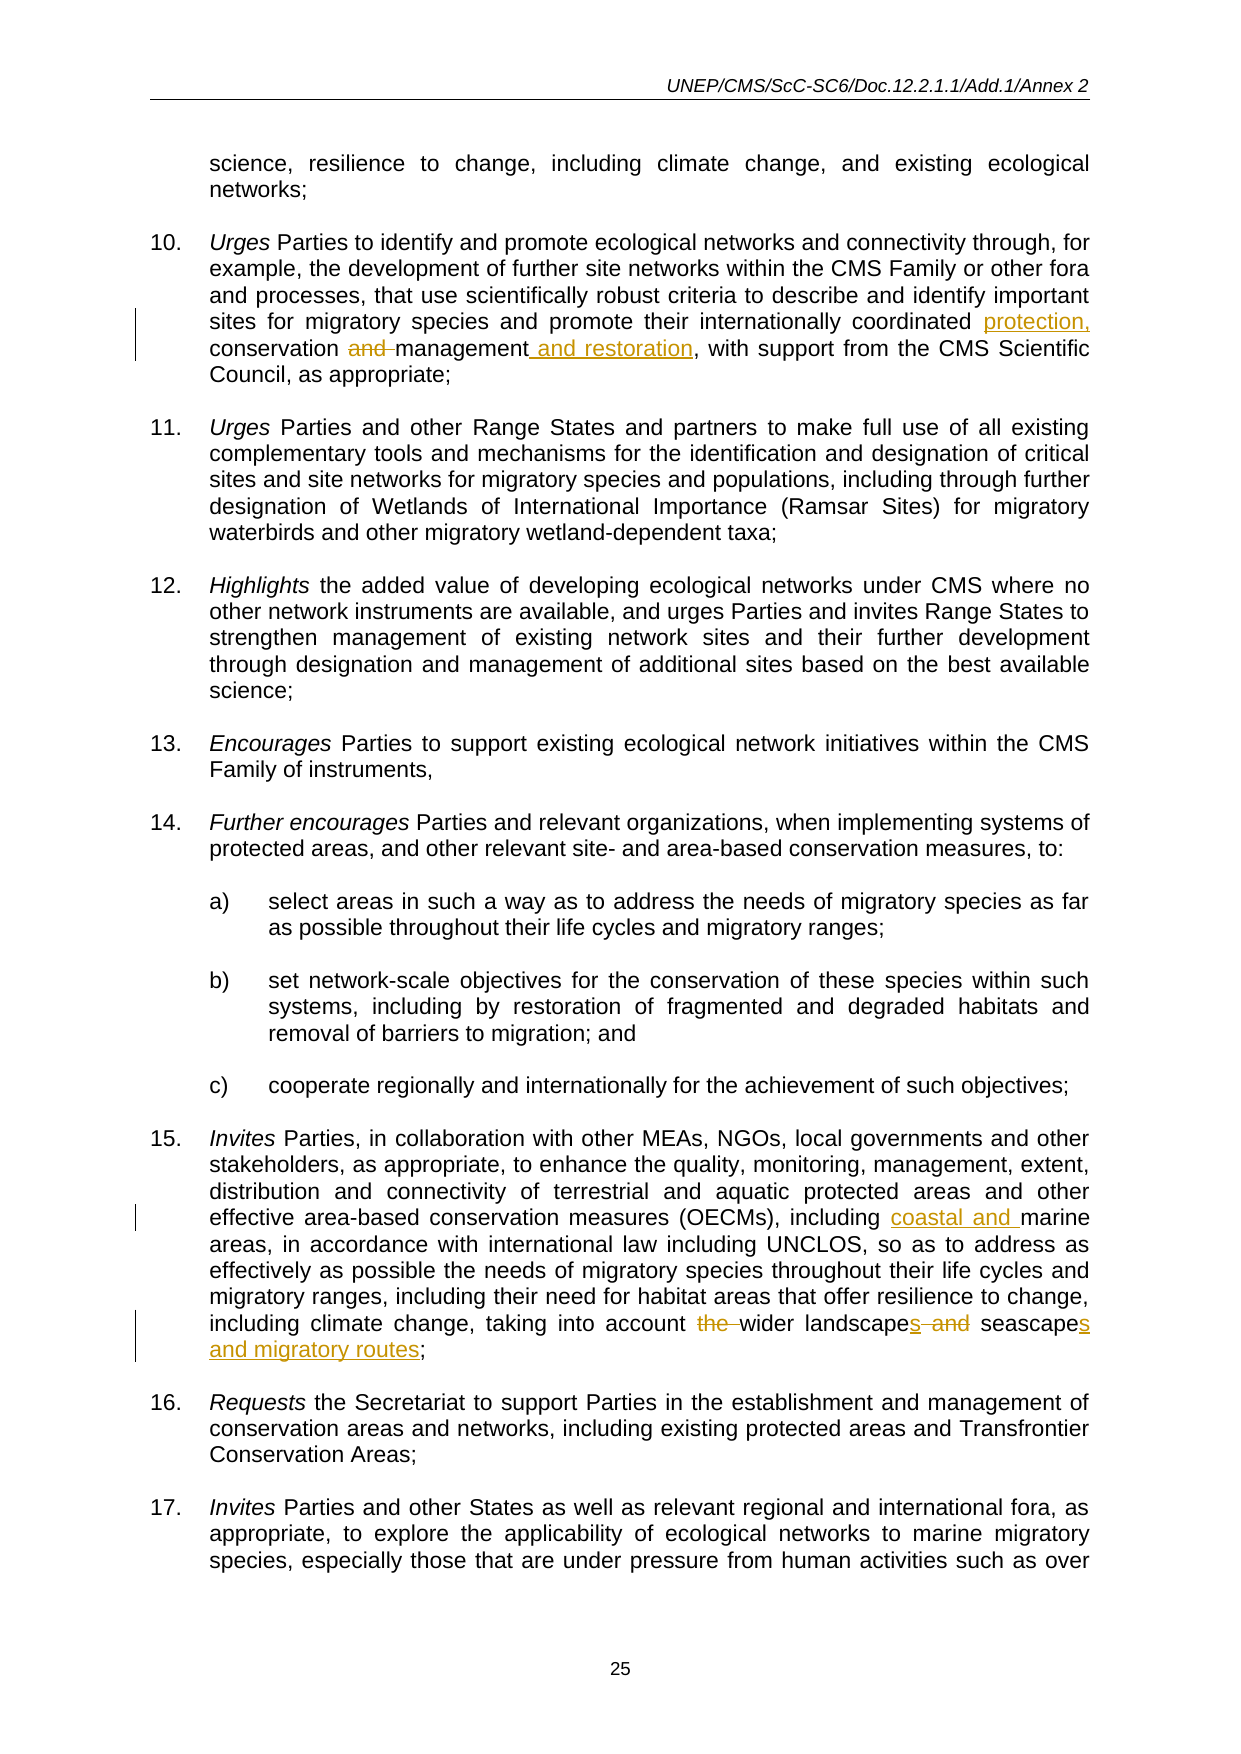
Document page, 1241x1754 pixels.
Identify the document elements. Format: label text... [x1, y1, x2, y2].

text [150, 150, 1090, 203]
text 15. Invites Parties, in collaboration with other MEAs, NGOs, local governments and other stakeholders, as appropriate, to enhance the quality, monitoring, management, extent, distribution and connectivity of terrestrial and aquatic protected areas and other effective area-based conservation measures (OECMs), including marine areas, in accordance with international law including UNCLOS, so as to address as effectively as possible the needs of migratory species throughout their life cycles and migratory ranges, including their need for habitat areas that offer resilience to change, including climate change, taking into account wider landscape seascape; [150, 1125, 1090, 1362]
text 14. Further encourages Parties and relevant organizations, when implementing systems of protected areas, and other relevant site- and area-based conservation measures, to: [150, 809, 1090, 862]
text 11. Urges Parties and other Range States and partners to make full use of all existing complementary tools and mechanisms for the identification and designation of critical sites and site networks for migratory species and populations, including through further designation of Wetlands of International Importance (Ramsar Sites) for migratory waterbirds and other migratory wetland-dependent taxa; [150, 413, 1090, 545]
text c) cooperate regionally and internationally for the achievement of such objectives; [209, 1072, 1090, 1099]
text b) set network-scale objectives for the conservation of these species within such systems, including by restoration of fragmented and degraded habitats and removal of barriers to migration; and [209, 967, 1090, 1046]
text 12. Highlights the added value of developing ecological networks under CMS where no other network instruments are available, and urges Parties and invites Range States to strengthen management of existing network sites and their further development through designation and management of additional sites based on the best available science; [150, 572, 1090, 703]
text 13. Encourages Parties to support existing ecological network initiatives within the CMS Family of instruments, [150, 730, 1090, 782]
text 16. Requests the Secretariat to support Parties in the establishment and management of conservation areas and networks, including existing protected areas and Transfrontier Conservation Areas; [150, 1389, 1090, 1468]
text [150, 1494, 1090, 1573]
text 10. Urges Parties to identify and promote ecological networks and connectivity through, for example, the development of further site networks within the CMS Family or other fora and processes, that use scientifically robust criteria to describe and identify important sites for migratory species and promote their internationally coordinated conservation management, with support from the CMS Scientific Council, as appropriate; [150, 229, 1090, 387]
text a) select areas in such a way as to address the needs of migratory species as far as possible throughout their life cycles and migratory ranges; [209, 888, 1090, 941]
